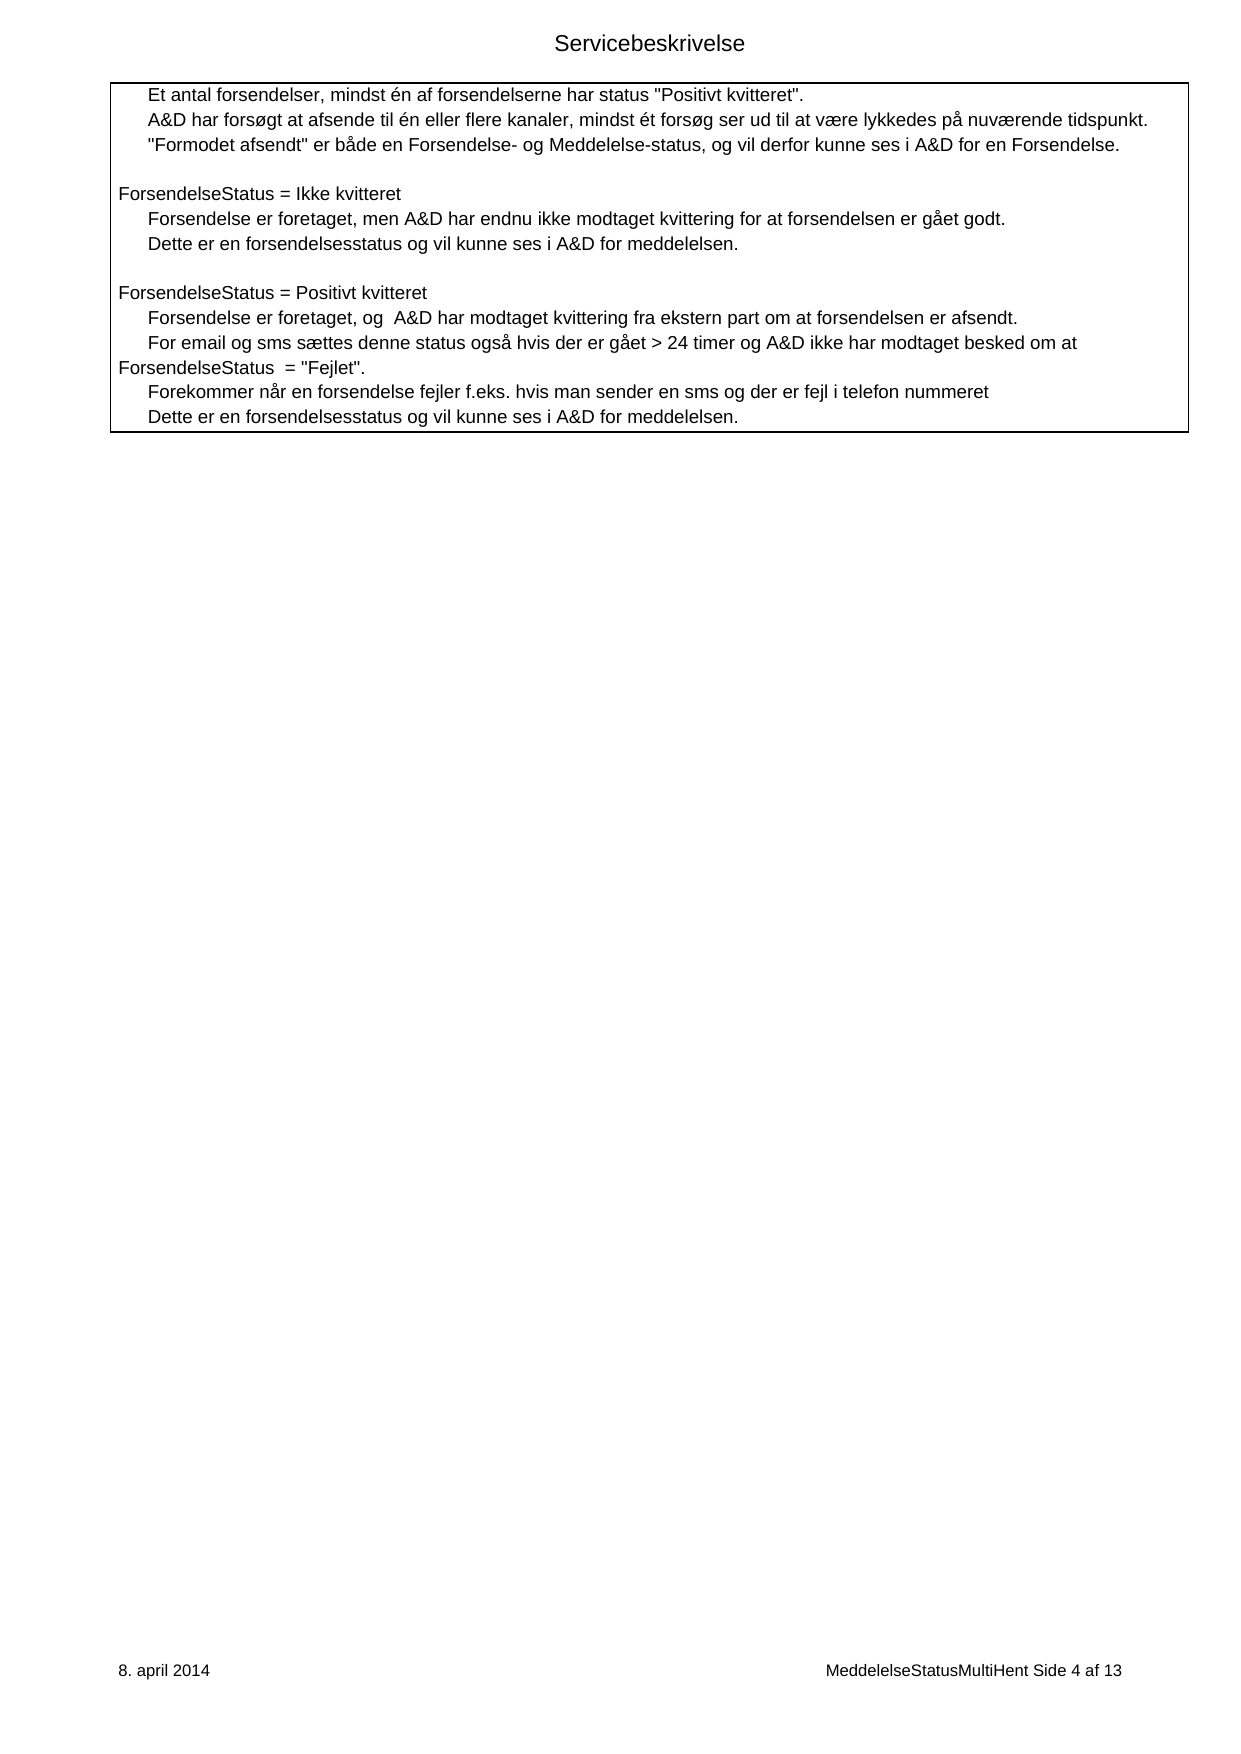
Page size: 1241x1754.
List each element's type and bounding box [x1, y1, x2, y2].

table_cell [111, 84, 1188, 431]
